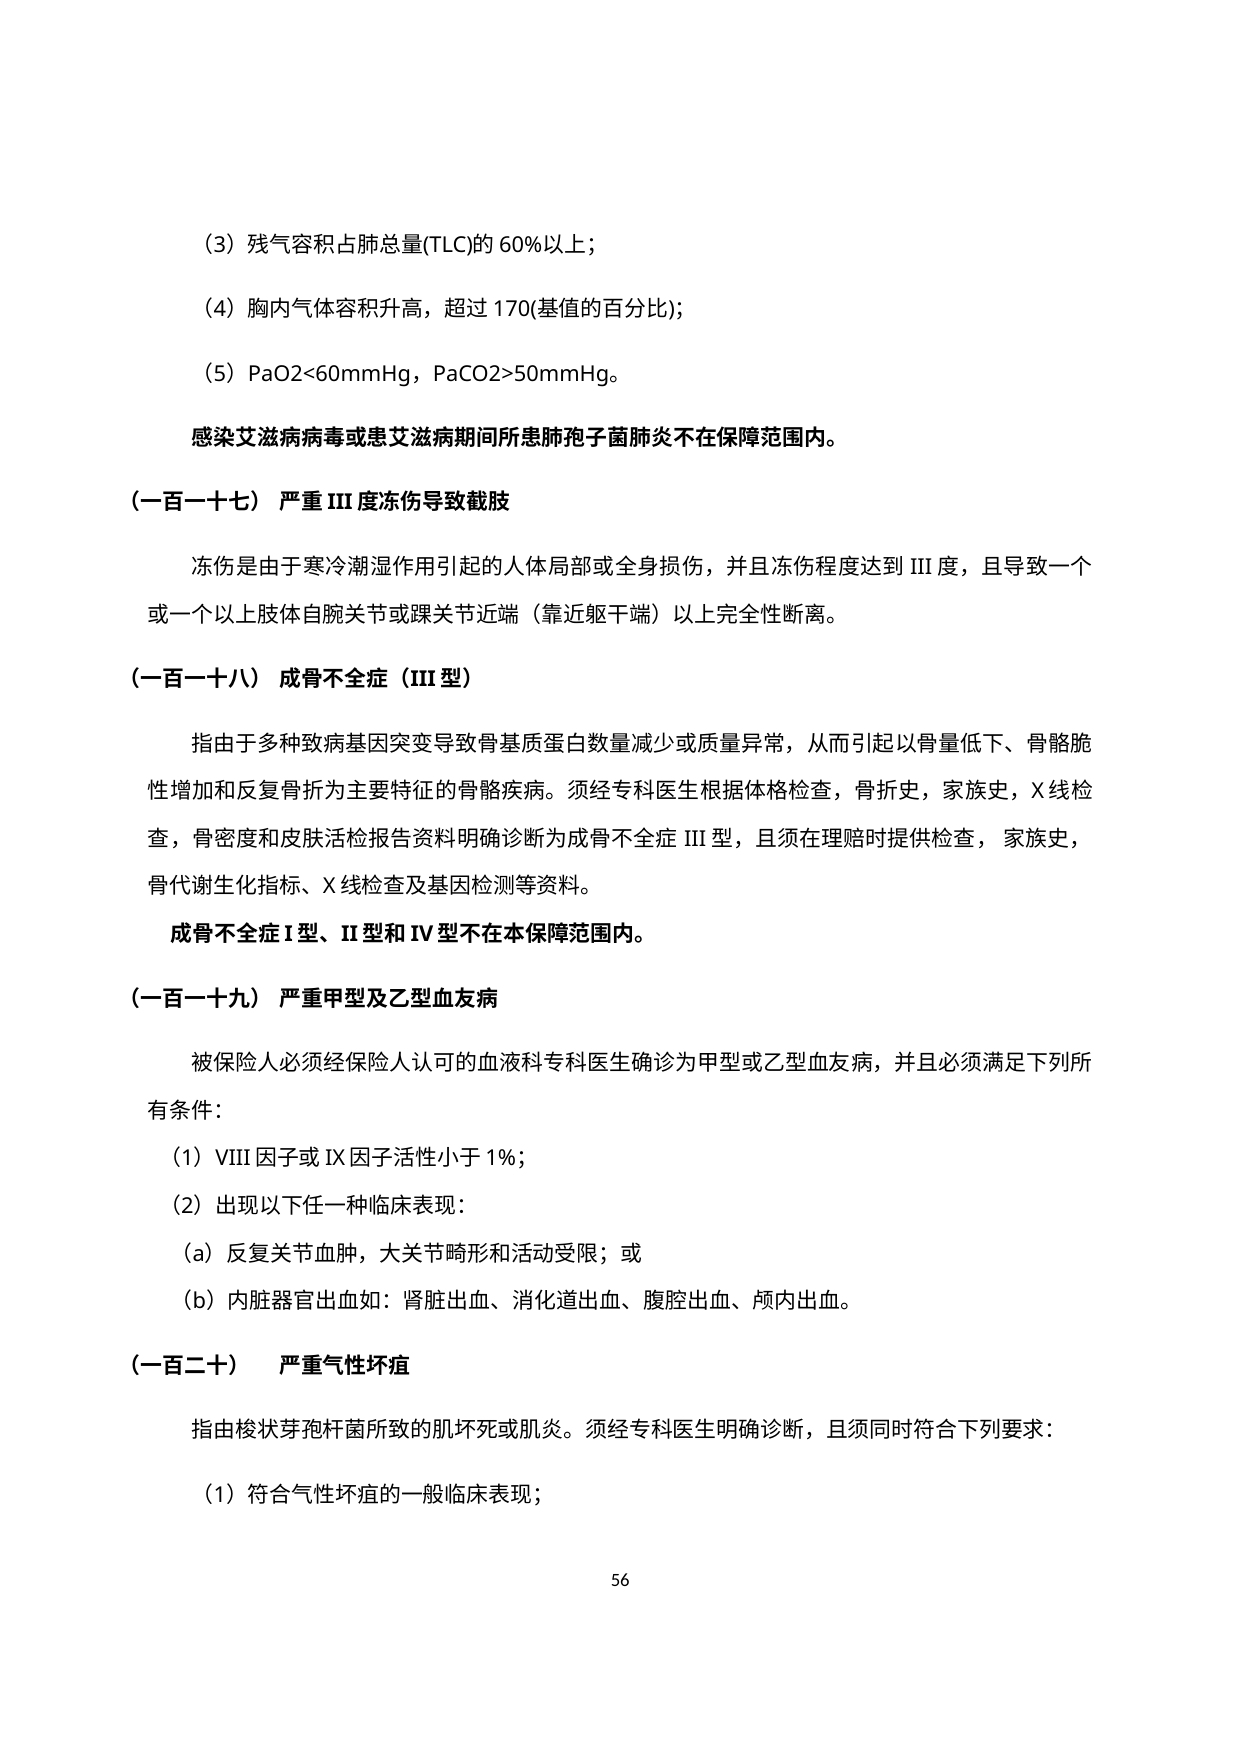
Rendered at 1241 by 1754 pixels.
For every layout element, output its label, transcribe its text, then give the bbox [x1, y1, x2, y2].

text 指由于多种致病基因突变导致骨基质蛋白数量减少或质量异常，从而引起以骨量低下、骨骼脆性增加和反复骨折为主要特征的骨骼疾病。须经专科医生根据体格检查，骨折史，家族史，X线检查，骨密度和皮肤活检报告资料明确诊断为成骨不全症III型，且须在理赔时提供检查， 家族史，骨代谢生化指标、X线检查及基因检测等资料。 成骨不全症I型、II型和IV型不在本保障范围内。 [148, 726, 1093, 948]
text （1）符合气性坏疽的一般临床表现； [148, 1477, 1093, 1508]
text 被保险人必须经保险人认可的血液科专科医生确诊为甲型或乙型血友病，并且必须满足下列所有条件： （1）VIII因子或IX因子活性小于1%； （2）出现以下任一种临床表现： （a）反复关节血肿，大关节畸形和活动受限；或 （b）内脏器官出血如：肾脏出血、消化道出血、腹腔出血、颅内出血。 [148, 1045, 1093, 1315]
text 指由梭状芽孢杆菌所致的肌坏死或肌炎。须经专科医生明确诊断，且须同时符合下列要求： [148, 1412, 1093, 1444]
text 感染艾滋病病毒或患艾滋病期间所患肺孢子菌肺炎不在保障范围内。 [148, 420, 1093, 451]
list 严重甲型及乙型血友病 [119, 980, 1093, 1013]
text 冻伤是由于寒冷潮湿作用引起的人体局部或全身损伤，并且冻伤程度达到III度，且导致一个或一个以上肢体自腕关节或踝关节近端（靠近躯干端）以上完全性断离。 [148, 549, 1093, 628]
text （3）残气容积占肺总量(TLC)的60%以上； [148, 227, 1093, 259]
list 严重III度冻伤导致截肢 [119, 484, 1093, 516]
list 严重气性坏疽 [119, 1347, 1093, 1380]
text （4）胸内气体容积升高，超过170(基值的百分比)； [148, 291, 1093, 323]
list 成骨不全症（III型） [119, 661, 1093, 693]
text （5）PaO2<60mmHg，PaCO2>50mmHg。 [148, 356, 1093, 387]
